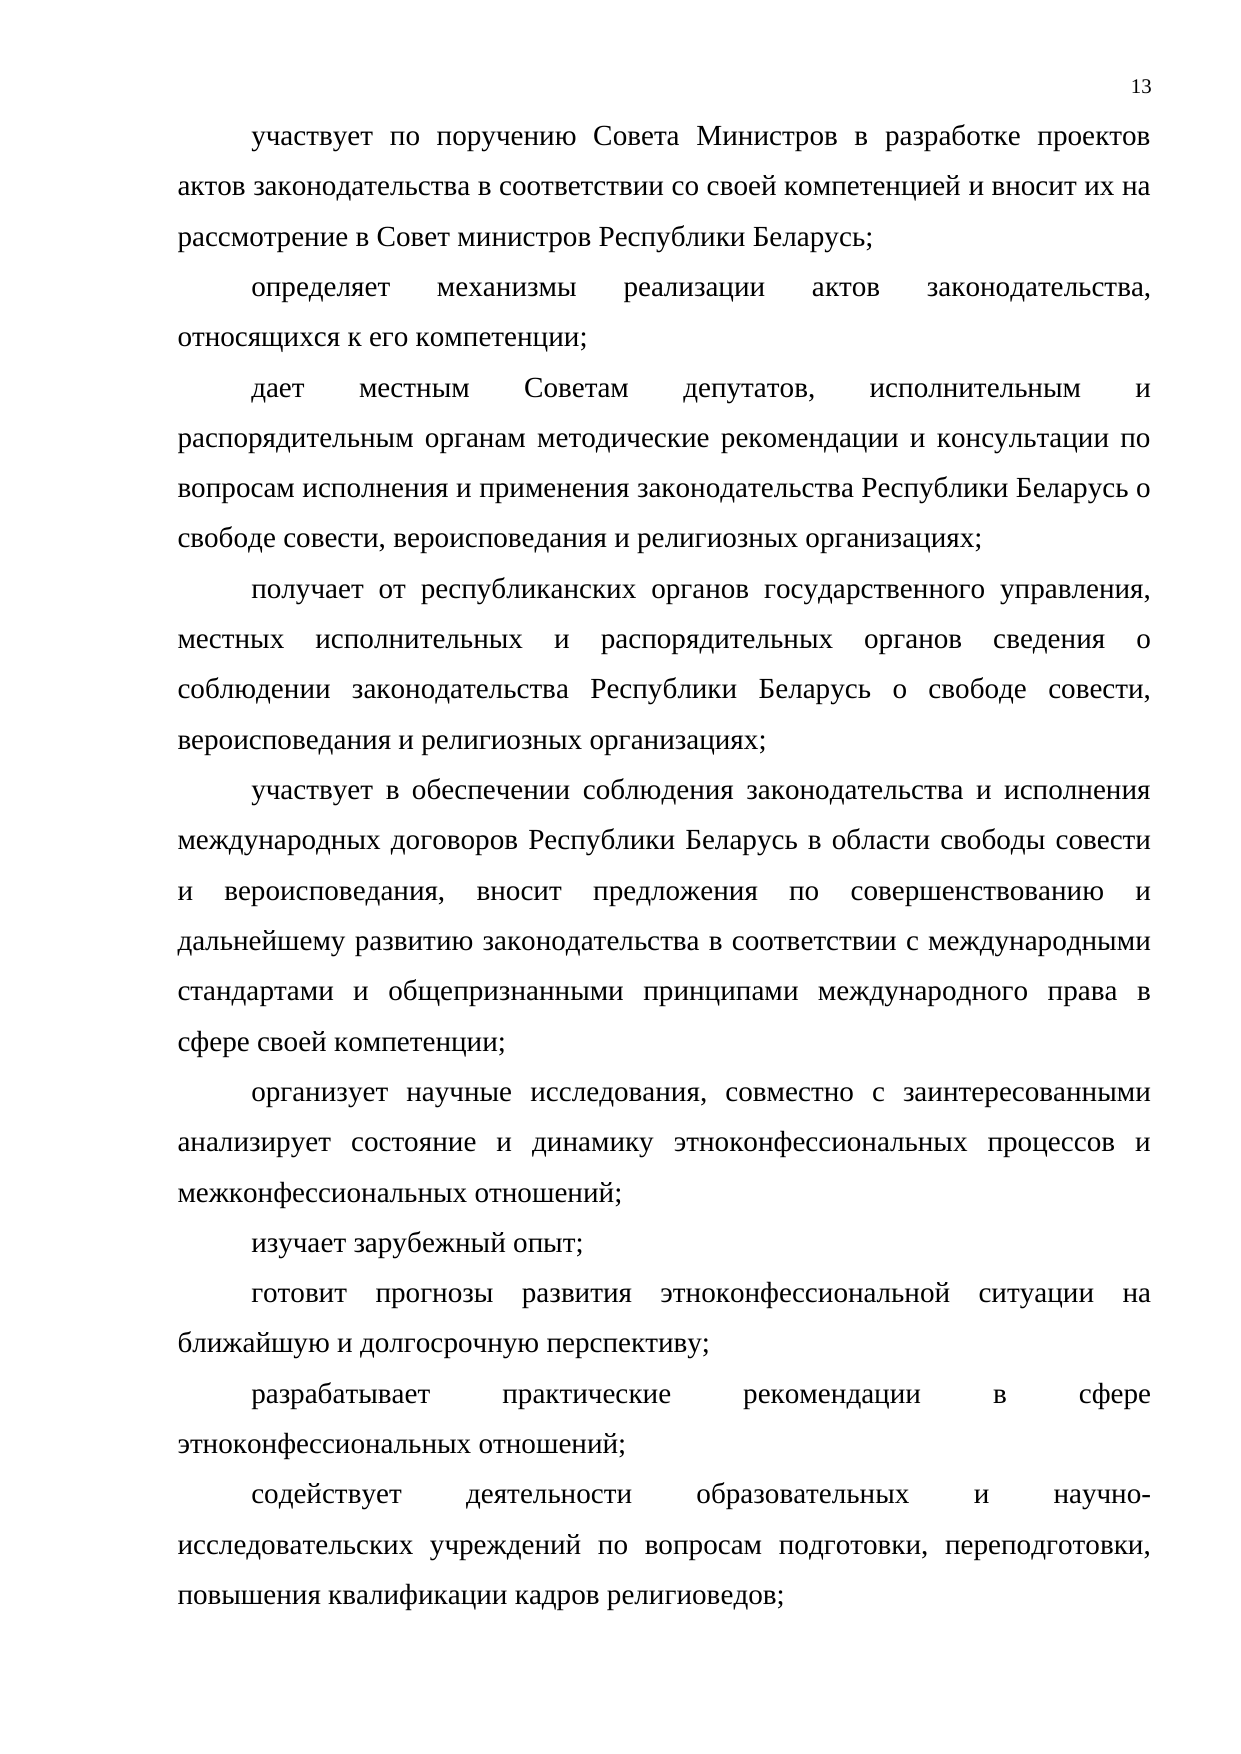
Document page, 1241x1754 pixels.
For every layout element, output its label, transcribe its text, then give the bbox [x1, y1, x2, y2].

text дает местным Советам депутатов, исполнительным и распорядительным органам методические рекомендации и консультации по вопросам исполнения и применения законодательства Республики Беларусь о свободе совести, вероисповедания и религиозных организациях; [177, 370, 1152, 554]
text участвует в обеспечении соблюдения законодательства и исполнения международных договоров Республики Беларусь в области свободы совести и вероисповедания, вносит предложения по совершенствованию и дальнейшему развитию законодательства в соответствии с международными стандартами и общепризнанными принципами международного права в сфере своей компетенции; [177, 772, 1152, 1057]
text получает от республиканских органов государственного управления, местных исполнительных и распорядительных органов сведения о соблюдении законодательства Республики Беларусь о свободе совести, вероисповедания и религиозных организациях; [177, 571, 1152, 755]
text готовит прогнозы развития этноконфессиональной ситуации на ближайшую и долгосрочную перспективу; [177, 1275, 1152, 1359]
text разрабатывает практические рекомендации в сфере этноконфессиональных отношений; [177, 1376, 1152, 1460]
text изучает зарубежный опыт; [177, 1225, 1152, 1258]
text организует научные исследования, совместно с заинтересованными анализирует состояние и динамику этноконфессиональных процессов и межконфессиональных отношений; [177, 1074, 1152, 1208]
text определяет механизмы реализации актов законодательства, относящихся к его компетенции; [177, 269, 1152, 353]
text участвует по поручению Совета Министров в разработке проектов актов законодательства в соответствии со своей компетенцией и вносит их на рассмотрение в Совет министров Республики Беларусь; [177, 118, 1152, 252]
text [177, 1477, 1152, 1611]
